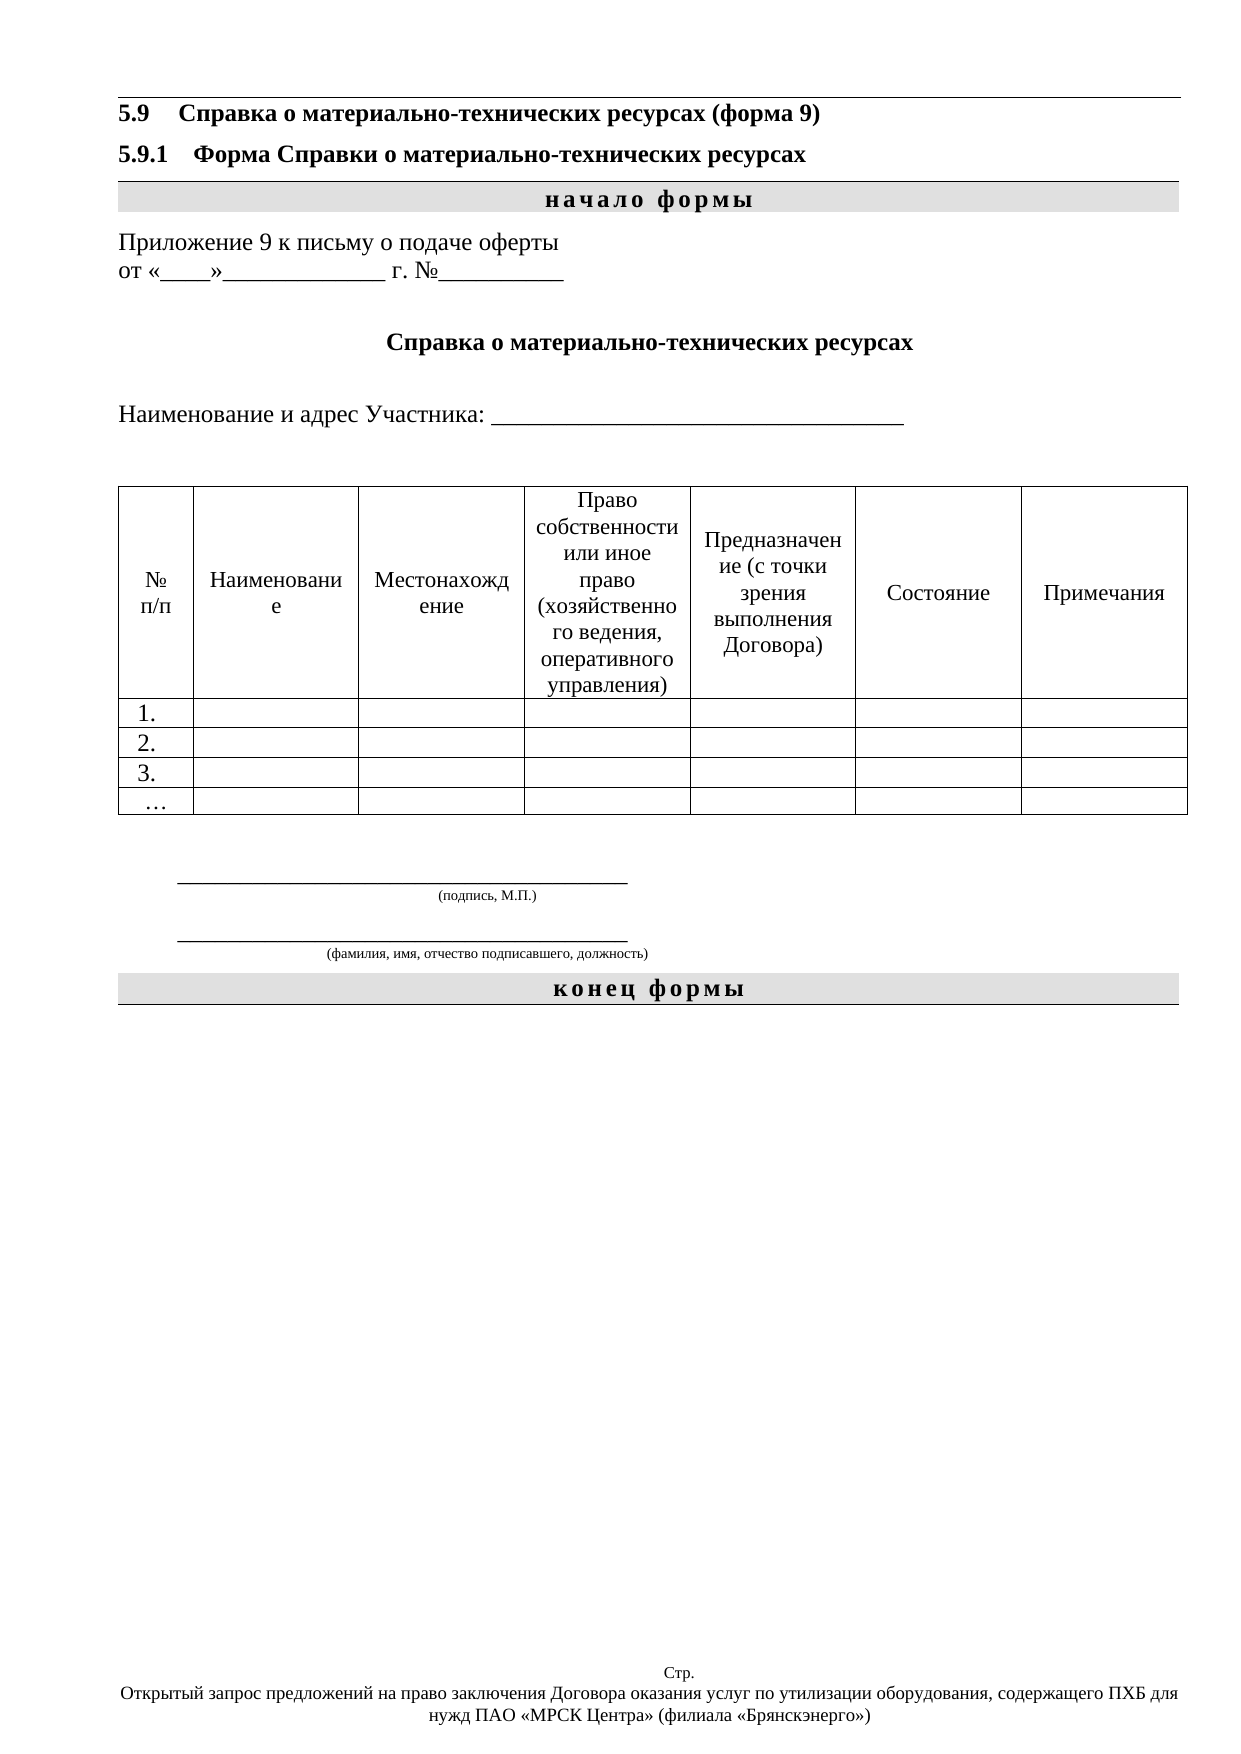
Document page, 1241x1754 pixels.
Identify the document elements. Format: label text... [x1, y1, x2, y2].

table_cell [525, 699, 690, 727]
table_cell [856, 728, 1021, 757]
table_cell [525, 728, 690, 757]
table_cell [1022, 758, 1187, 787]
table_cell [525, 758, 690, 787]
table_cell [691, 758, 855, 787]
table_cell [856, 699, 1021, 727]
text ____________________________________ [118, 858, 1181, 887]
table_cell [691, 788, 855, 814]
table_cell [359, 728, 524, 757]
table_header Состояние [856, 487, 1021, 697]
table_cell [119, 699, 193, 727]
table_cell [1022, 788, 1187, 814]
table_header Местонахождение [359, 487, 524, 697]
text Справка о материально-технических ресурсах [118, 327, 1181, 356]
table_cell [525, 788, 690, 814]
text (подпись, М.П.) [118, 887, 797, 916]
table_cell [194, 699, 358, 727]
text Приложение 9 к письму о подаче оферты от «____»_____________ г. №__________ [118, 227, 1181, 284]
table_cell [119, 758, 193, 787]
table_cell [1022, 728, 1187, 757]
text конец формы [118, 973, 1179, 1004]
table_header Примечания [1022, 487, 1187, 697]
table_cell [856, 788, 1021, 814]
table_cell [359, 788, 524, 814]
table_cell [691, 728, 855, 757]
table_cell [194, 788, 358, 814]
subtitle Справка о материально-технических ресурсах (форма 9) [118, 98, 1181, 127]
table_cell [194, 758, 358, 787]
text Наименование и адрес Участника: _________________________________ [118, 399, 1181, 428]
table_header Право собственности или иное право (хозяйственного ведения, оперативного управления) [525, 487, 690, 697]
table_cell [1022, 699, 1187, 727]
table_cell [359, 758, 524, 787]
table_cell [856, 758, 1021, 787]
table_cell … [119, 788, 193, 814]
subtitle Форма Справки о материально-технических ресурсах [118, 139, 1181, 168]
text ____________________________________ [118, 916, 1181, 944]
table_cell [194, 728, 358, 757]
text (фамилия, имя, отчество подписавшего, должность) [118, 944, 797, 973]
table_cell [691, 699, 855, 727]
table_header № п/п [119, 487, 193, 697]
text начало формы [118, 182, 1179, 212]
table_header Предназначение (с точки зрения выполнения Договора) [691, 487, 855, 697]
table_cell [119, 728, 193, 757]
table_cell [359, 699, 524, 727]
table_header Наименование [194, 487, 358, 697]
